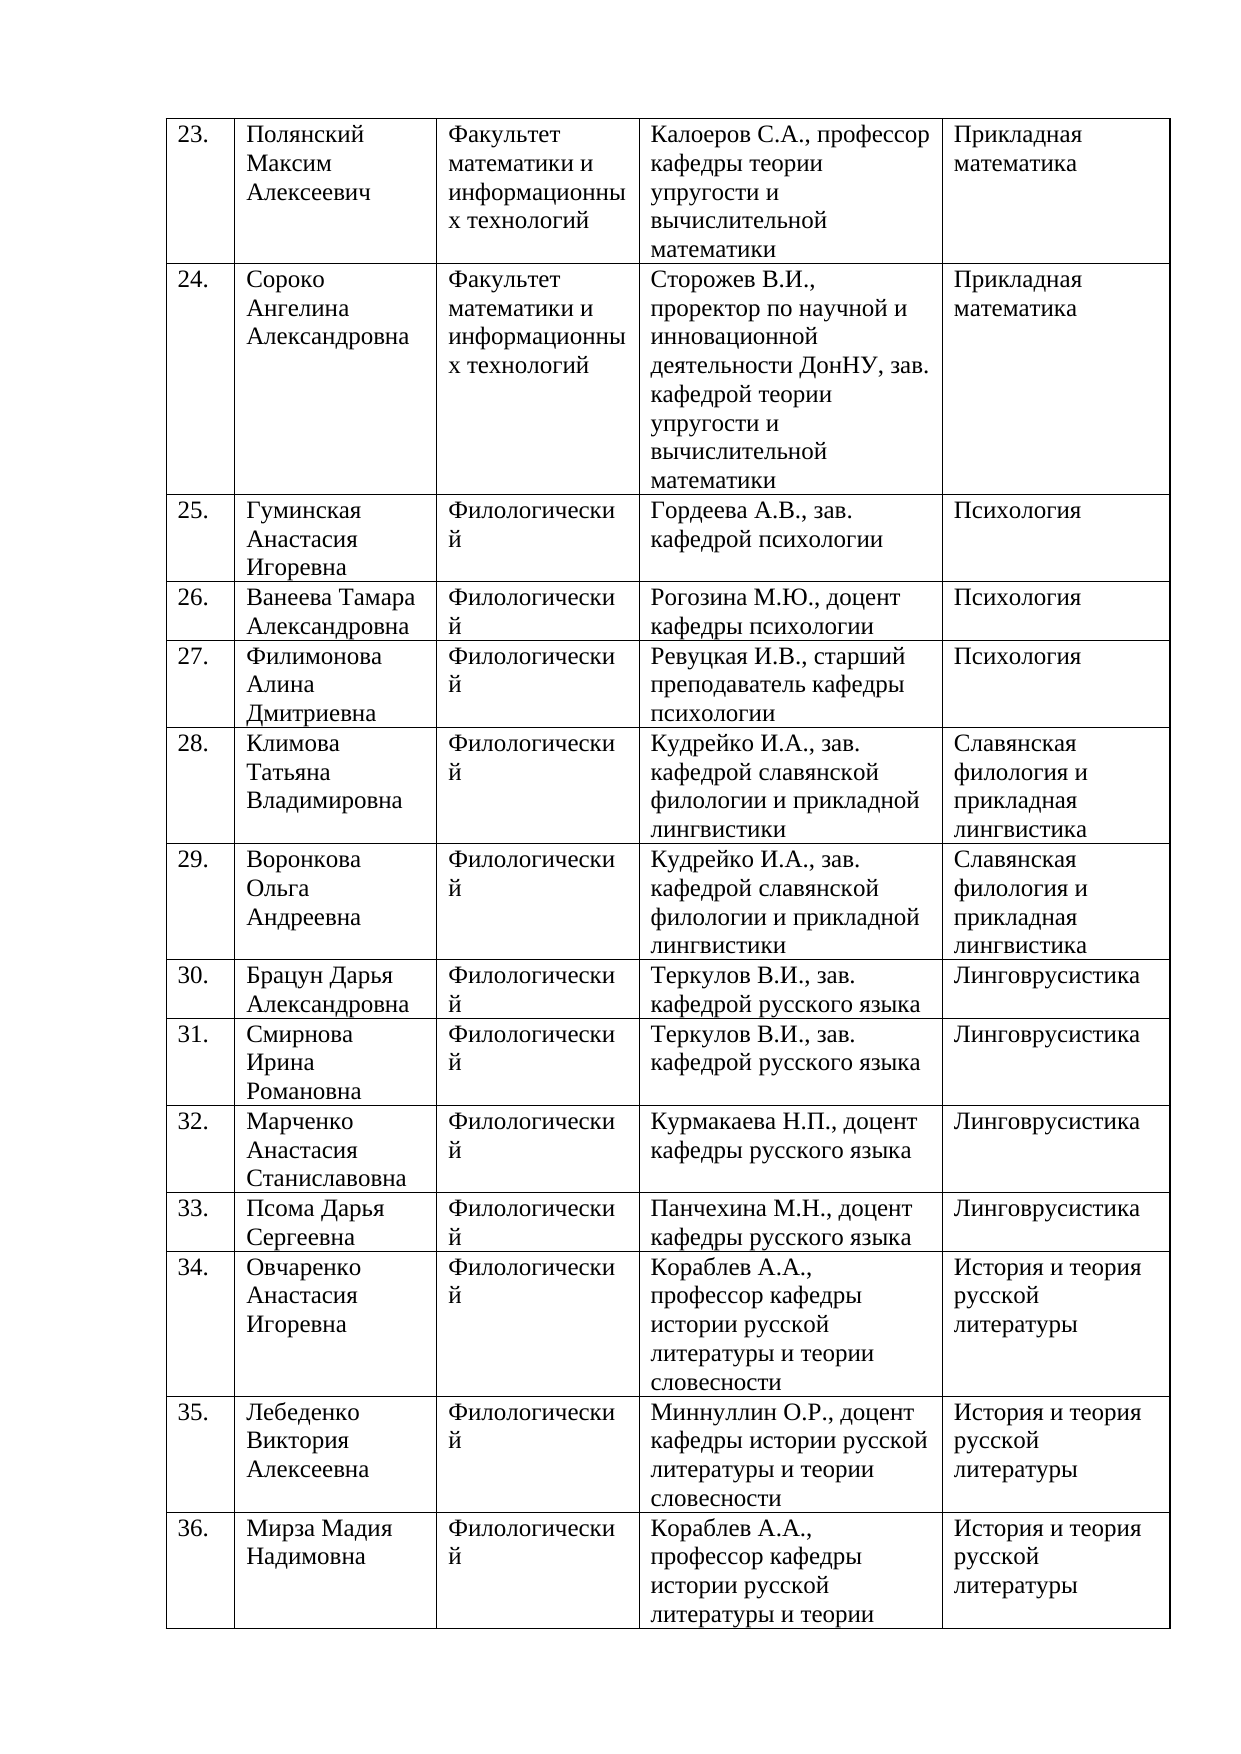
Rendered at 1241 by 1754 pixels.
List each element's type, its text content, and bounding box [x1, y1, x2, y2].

table_cell Сороко Ангелина Александровна [235, 264, 436, 494]
table_cell Гордеева А.В., зав. кафедрой психологии [640, 495, 942, 581]
table_cell [167, 1397, 234, 1512]
table_cell Линговрусистика [943, 1193, 1169, 1251]
table_cell Факультет математики и информационных технологий [437, 264, 639, 494]
table_cell Полянский Максим Алексеевич [235, 119, 436, 263]
table_cell Психология [943, 495, 1169, 581]
table_cell [167, 1513, 234, 1628]
table_cell Ванеева Тамара Александровна [235, 582, 436, 640]
table_cell Филологический [437, 1252, 639, 1396]
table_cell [640, 119, 942, 263]
table_cell Славянская филология и прикладная лингвистика [943, 844, 1169, 959]
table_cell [235, 1513, 436, 1628]
table_cell Линговрусистика [943, 960, 1169, 1018]
table_cell Марченко Анастасия Станиславовна [235, 1106, 436, 1192]
table_cell Филологический [437, 960, 639, 1018]
table_cell Брацун Дарья Александровна [235, 960, 436, 1018]
table_cell Смирнова Ирина Романовна [235, 1019, 436, 1105]
table_cell Прикладная математика [943, 264, 1169, 494]
table_cell Теркулов В.И., зав. кафедрой русского языка [640, 1019, 942, 1105]
table_cell Линговрусистика [943, 1106, 1169, 1192]
table_cell История и теория русской литературы [943, 1252, 1169, 1396]
table_cell Сторожев В.И., проректор по научной и инновационной деятельности ДонНУ, зав. кафедрой теории упругости и вычислительной математики [640, 264, 942, 494]
table_cell Псома Дарья Сергеевна [235, 1193, 436, 1251]
table_cell [167, 1019, 234, 1105]
table_cell Филологический [437, 728, 639, 843]
table_cell Ревуцкая И.В., старший преподаватель кафедры психологии [640, 641, 942, 727]
table_cell [167, 728, 234, 843]
table_cell Линговрусистика [943, 1019, 1169, 1105]
table_cell [167, 582, 234, 640]
table_cell Миннуллин О.Р., доцент кафедры истории русской литературы и теории словесности [640, 1397, 942, 1512]
table_cell Курмакаева Н.П., доцент кафедры русского языка [640, 1106, 942, 1192]
table_cell Рогозина М.Ю., доцент кафедры психологии [640, 582, 942, 640]
table_cell Кудрейко И.А., зав. кафедрой славянской филологии и прикладной лингвистики [640, 728, 942, 843]
table_cell Панчехина М.Н., доцент кафедры русского языка [640, 1193, 942, 1251]
table_cell Филологический [437, 844, 639, 959]
table_cell [167, 1193, 234, 1251]
table_cell Теркулов В.И., зав. кафедрой русского языка [640, 960, 942, 1018]
table_cell [167, 1252, 234, 1396]
table_cell Лебеденко Виктория Алексеевна [235, 1397, 436, 1512]
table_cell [943, 119, 1169, 263]
table_cell Филологический [437, 1193, 639, 1251]
table_cell Кудрейко И.А., зав. кафедрой славянской филологии и прикладной лингвистики [640, 844, 942, 959]
table_cell Климова Татьяна Владимировна [235, 728, 436, 843]
table_cell Филологический [437, 1397, 639, 1512]
table_cell Овчаренко Анастасия Игоревна [235, 1252, 436, 1396]
table_cell Филологический [437, 1019, 639, 1105]
table_cell Филологический [437, 1106, 639, 1192]
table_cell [640, 1513, 942, 1628]
table_cell [167, 1106, 234, 1192]
table_cell [167, 641, 234, 727]
table_cell [167, 960, 234, 1018]
table_cell Филологический [437, 641, 639, 727]
table_cell Психология [943, 582, 1169, 640]
table_cell [167, 119, 234, 263]
table_cell [167, 844, 234, 959]
table_cell Филологический [437, 1513, 639, 1628]
table_cell [167, 264, 234, 494]
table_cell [437, 119, 639, 263]
table_cell Гуминская Анастасия Игоревна [235, 495, 436, 581]
table_cell Психология [943, 641, 1169, 727]
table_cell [943, 1513, 1169, 1628]
table_cell Филимонова Алина Дмитриевна [235, 641, 436, 727]
table_cell Филологический [437, 495, 639, 581]
table_cell Славянская филология и прикладная лингвистика [943, 728, 1169, 843]
table_cell История и теория русской литературы [943, 1397, 1169, 1512]
table_cell Кораблев А.А., профессор кафедры истории русской литературы и теории словесности [640, 1252, 942, 1396]
table_cell Воронкова Ольга Андреевна [235, 844, 436, 959]
table_cell [167, 495, 234, 581]
table_cell Филологический [437, 582, 639, 640]
